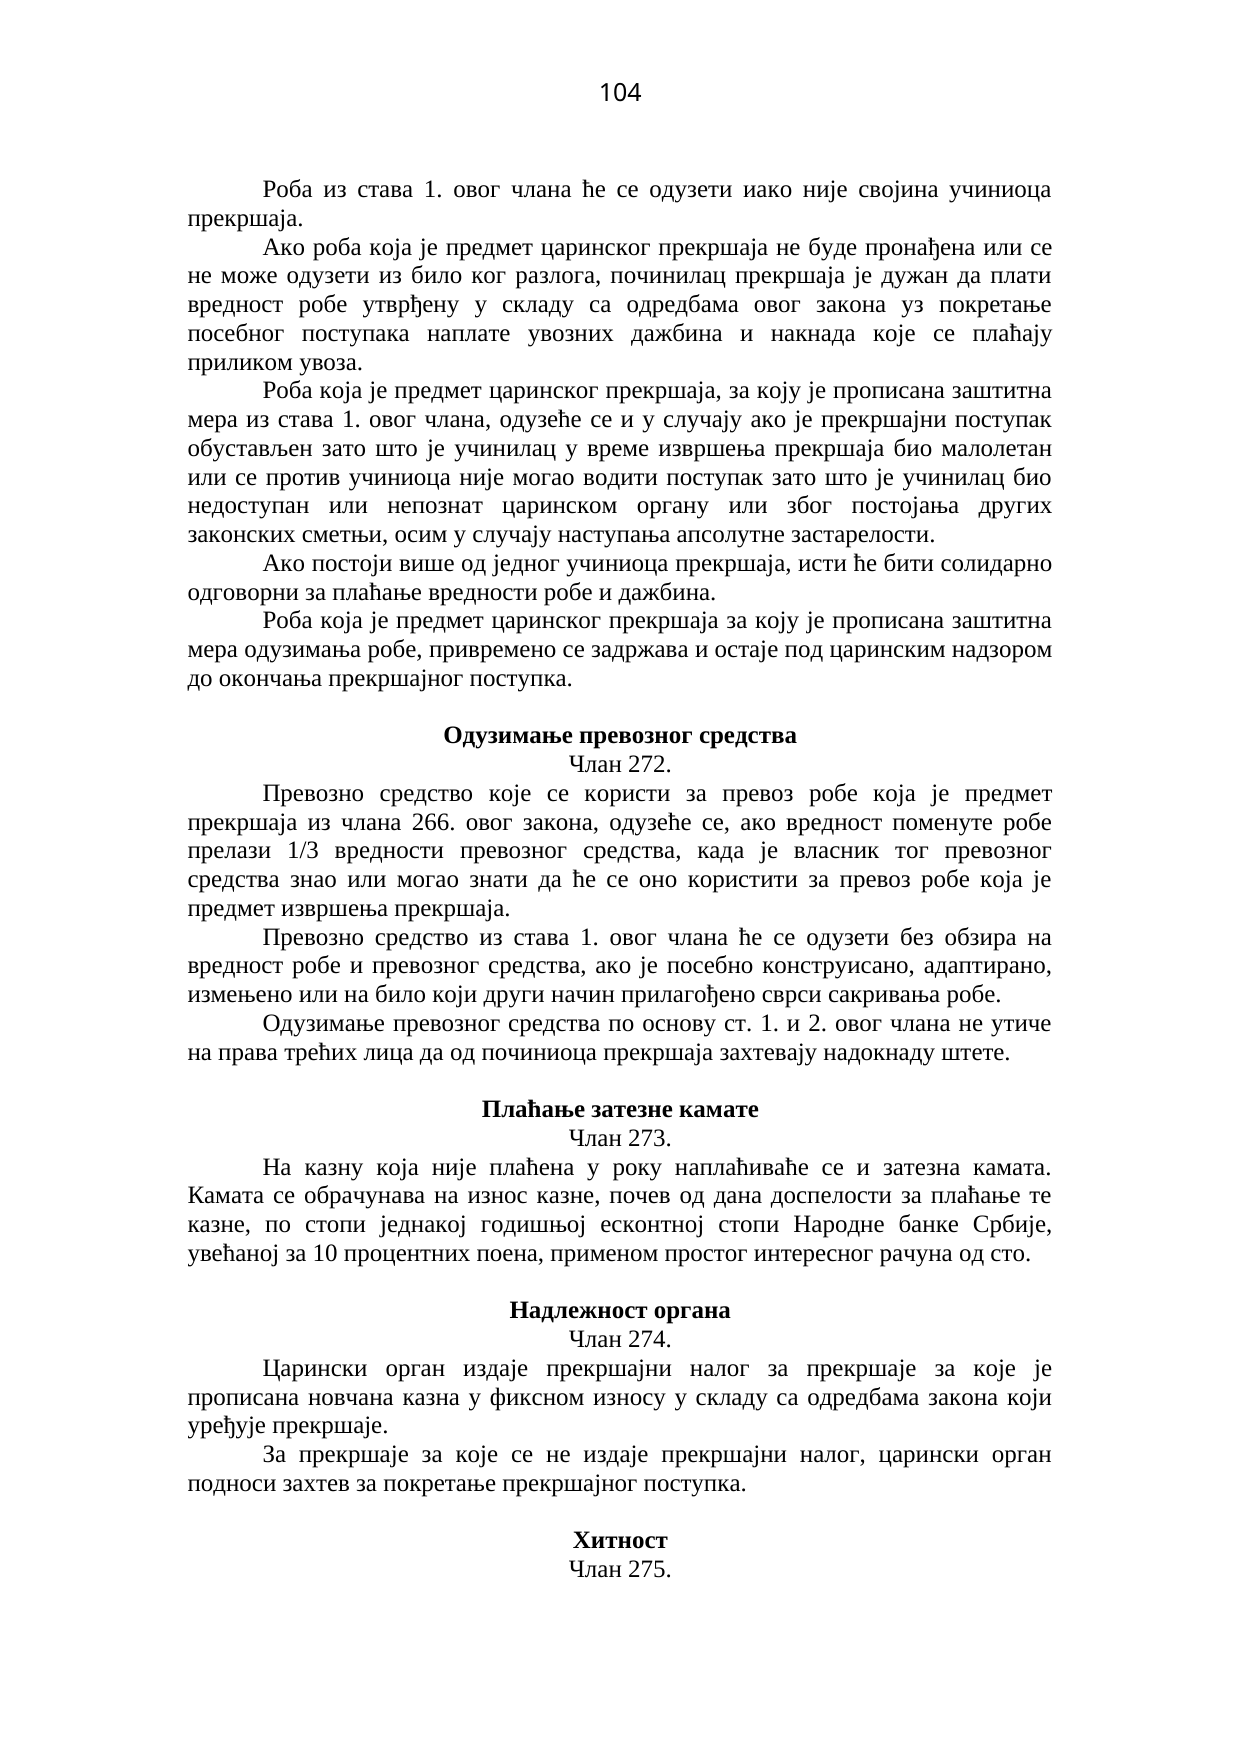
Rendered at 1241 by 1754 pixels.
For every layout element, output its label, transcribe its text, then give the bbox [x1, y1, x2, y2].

text Роба која је предмет царинског прекршаја, за коју је прописана заштитна мера из става 1. овог члана, одузеће се и у случају ако је прекршајни поступак обустављен зато што је учинилац у време извршења прекршаја био малолетан или се против учиниоца није могао водити поступак зато што је учинилац био недоступан или непознат царинском органу или због постојања других законских сметњи, осим у случају наступања апсолутне застарелости. [187, 376, 1053, 548]
text Плаћање затезне камате [187, 1094, 1053, 1123]
text Ако постоји више од једног учиниоца прекршаја, исти ће бити солидарно одговорни за плаћање вредности робе и дажбина. [187, 548, 1053, 606]
text Одузимање превозног средства по основу ст. 1. и 2. овог члана не утиче на права трећих лица да од починиоца прекршаја захтевају надокнаду штете. [187, 1008, 1053, 1066]
text Ако роба која је предмет царинског прекршаја не буде пронађена или се не може одузети из било ког разлога, починилац прекршаја је дужан да плати вредност робе утврђену у складу са одредбама овог закона уз покретање посебног поступака наплате увозних дажбина и накнада које се плаћају приликом увоза. [187, 232, 1053, 376]
text Одузимање превозног средства [187, 721, 1053, 749]
text Члан 275. [187, 1554, 1053, 1583]
text Роба која је предмет царинског прекршаја за коју је прописана заштитна мера одузимања робе, привремено се задржава и остаје под царинским надзором до окончања прекршајног поступка. [187, 606, 1053, 692]
text Роба из става 1. овог члана ће се одузети иако није својина учиниоца прекршаја. [187, 174, 1053, 232]
text Хитност [187, 1526, 1053, 1554]
text Царински орган издаје прекршајни налог за прекршаје за које је прописана новчана казна у фиксном износу у складу са одредбама закона који уређује прекршаје. [187, 1353, 1053, 1439]
text Надлежност органа [187, 1296, 1053, 1324]
text Члан 272. [187, 749, 1053, 778]
text Превозно средство из става 1. овог члана ће се одузети без обзира на вредност робе и превозног средства, ако је посебно конструисано, адаптирано, измењено или на било који други начин прилагођено сврси сакривања робе. [187, 922, 1053, 1008]
text Члан 273. [187, 1123, 1053, 1152]
text На казну која није плаћена у року наплаћиваће се и затезна камата. Камата се обрачунава на износ казне, почев од дана доспелости за плаћање те казне, по стопи једнакој годишњој есконтној стопи Народне банке Србије, увећаној за 10 процентних поена, применом простог интересног рачуна од сто. [187, 1152, 1053, 1267]
text Превозно средство које се користи за превоз робе која је предмет прекршаја из члана 266. овог закона, одузеће се, ако вредност поменуте робе прелази 1/3 вредности превозног средства, када је власник тог превозног средства знао или могао знати да ће се оно користити за превоз робе која је предмет извршења прекршаја. [187, 778, 1053, 922]
text За прекршаје за које се не издаје прекршајни налог, царински орган подноси захтев за покретање прекршајног поступка. [187, 1439, 1053, 1497]
text Члан 274. [187, 1324, 1053, 1353]
